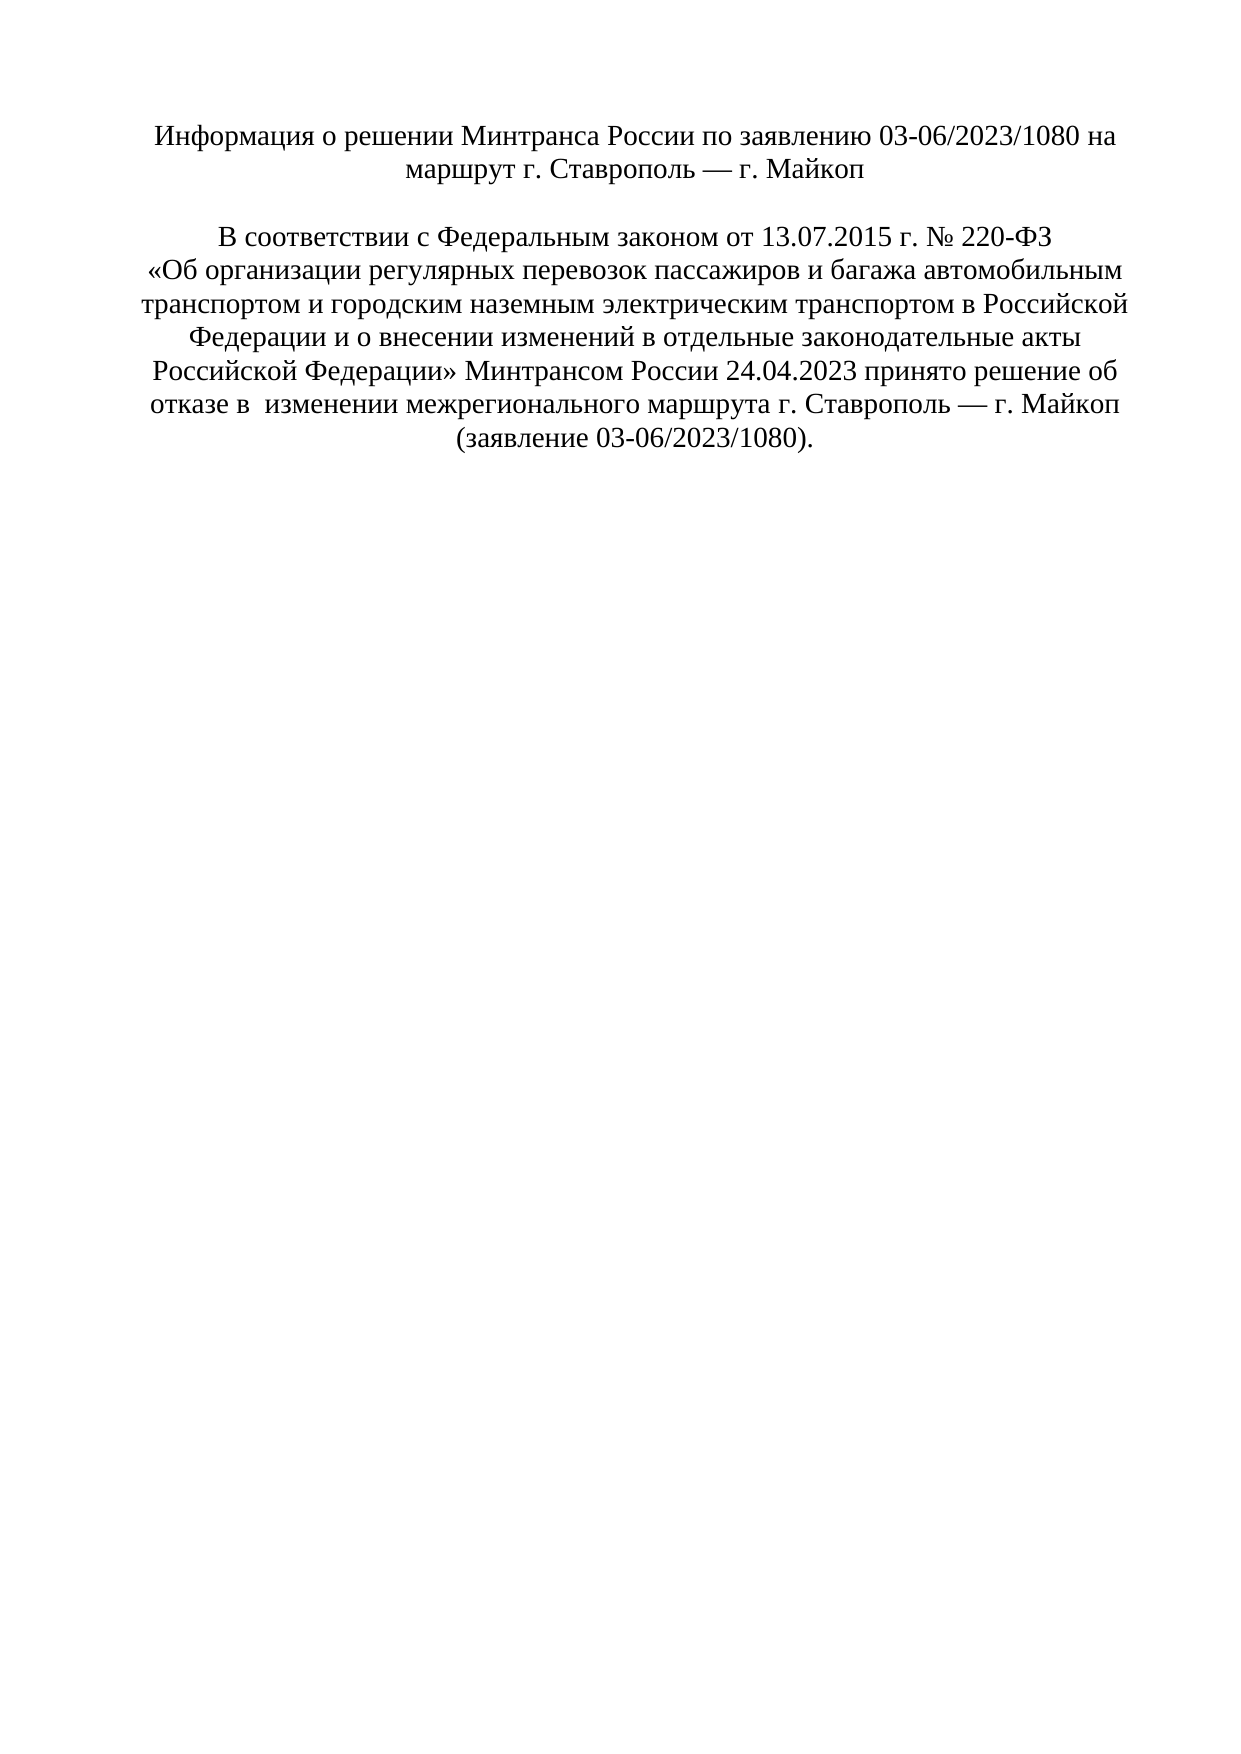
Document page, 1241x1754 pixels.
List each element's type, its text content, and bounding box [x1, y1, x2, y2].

text В соответствии с Федеральным законом от 13.07.2015 г. № 220-ФЗ «Об организации регулярных перевозок пассажиров и багажа автомобильным транспортом и городским наземным электрическим транспортом в Российской Федерации и о внесении изменений в отдельные законодательные акты Российской Федерации» Минтрансом России 24.04.2023 принято решение об отказе в изменении межрегионального маршрута г. Ставрополь — г. Майкоп (заявление 03-06/2023/1080). [118, 219, 1152, 453]
text Информация о решении Минтранса России по заявлению 03-06/2023/1080 на маршрут г. Ставрополь — г. Майкоп [118, 118, 1152, 185]
